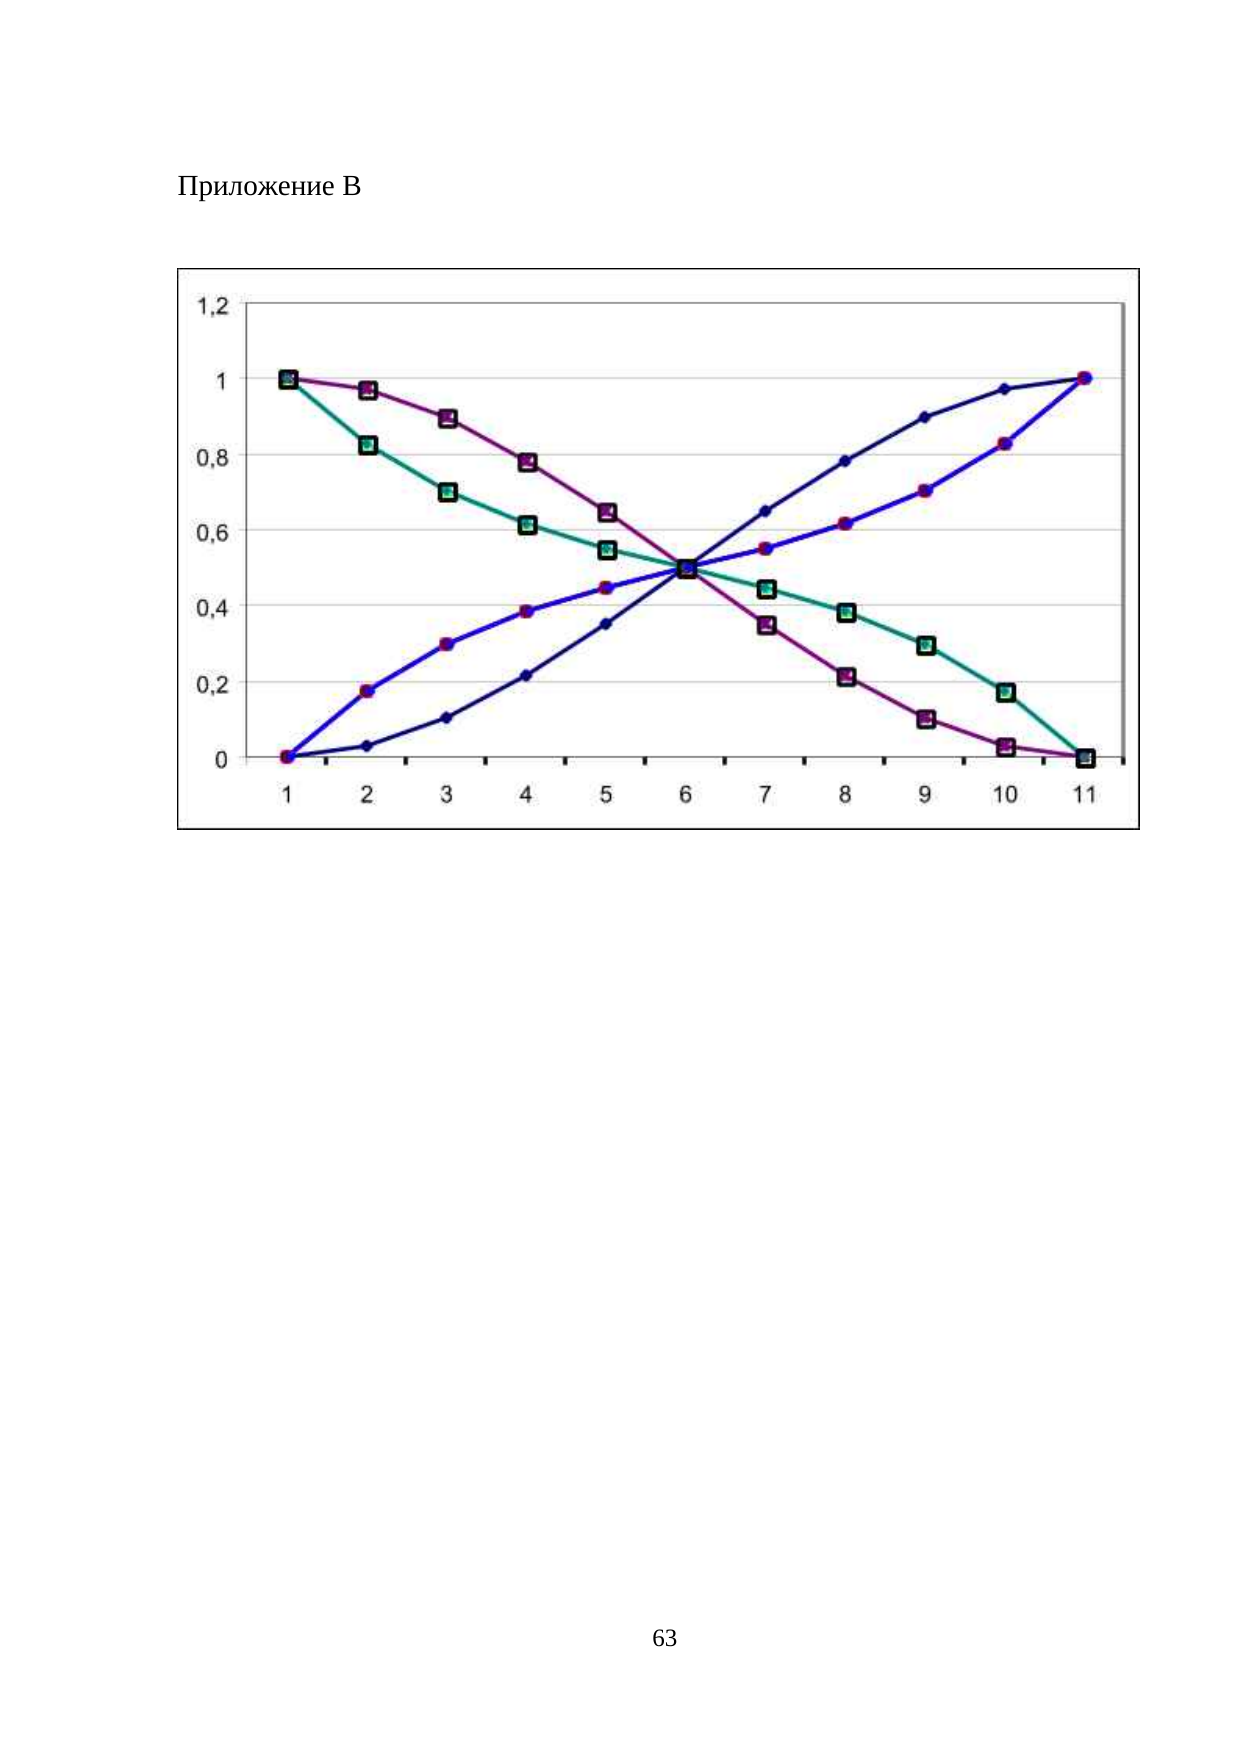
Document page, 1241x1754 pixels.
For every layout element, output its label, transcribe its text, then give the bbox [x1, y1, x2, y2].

text Приложение В [177, 168, 1152, 202]
picture [177, 268, 1140, 830]
